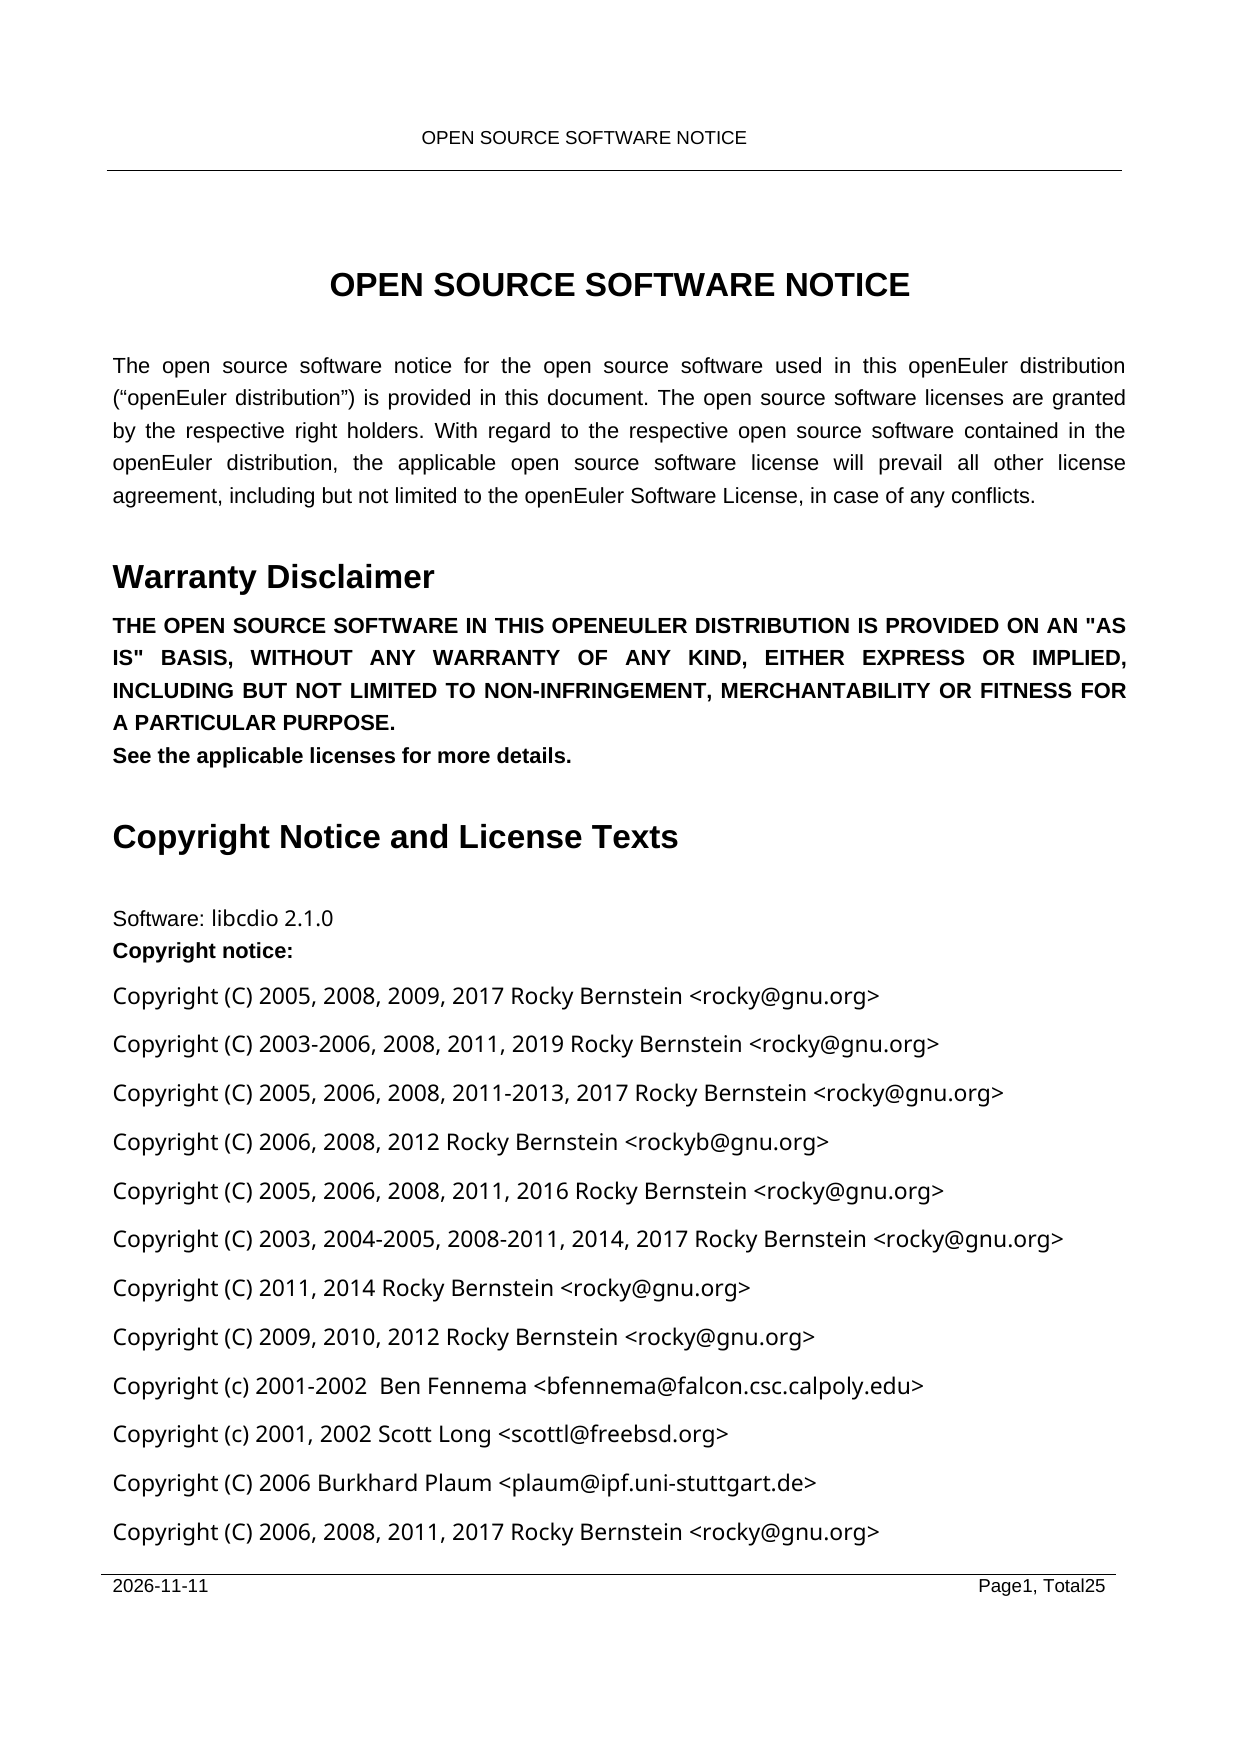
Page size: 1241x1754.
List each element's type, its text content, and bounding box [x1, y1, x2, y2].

text Copyright notice: [112, 934, 1128, 966]
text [112, 979, 1128, 1548]
text The open source software notice for the open source software used in this openEuler distribution (“openEuler distribution”) is provided in this document. The open source software licenses are granted by the respective right holders. With regard to the respective open source software contained in the openEuler distribution, the applicable open source software license will prevail all other license agreement, including but not limited to the openEuler Software License, in case of any conflicts. [112, 349, 1128, 511]
text THE OPEN SOURCE SOFTWARE IN THIS OPENEULER DISTRIBUTION IS PROVIDED ON AN "AS IS" BASIS, WITHOUT ANY WARRANTY OF ANY KIND, EITHER EXPRESS OR IMPLIED, INCLUDING BUT NOT LIMITED TO NON-INFRINGEMENT, MERCHANTABILITY OR FITNESS FOR A PARTICULAR PURPOSE. See the applicable licenses for more details. [112, 609, 1128, 771]
text Software: libcdio 2.1.0 [112, 901, 1128, 934]
text Copyright Notice and License Texts [112, 804, 1128, 869]
text Warranty Disclaimer [112, 544, 1128, 609]
text OPEN SOURCE SOFTWARE NOTICE [112, 251, 1128, 316]
